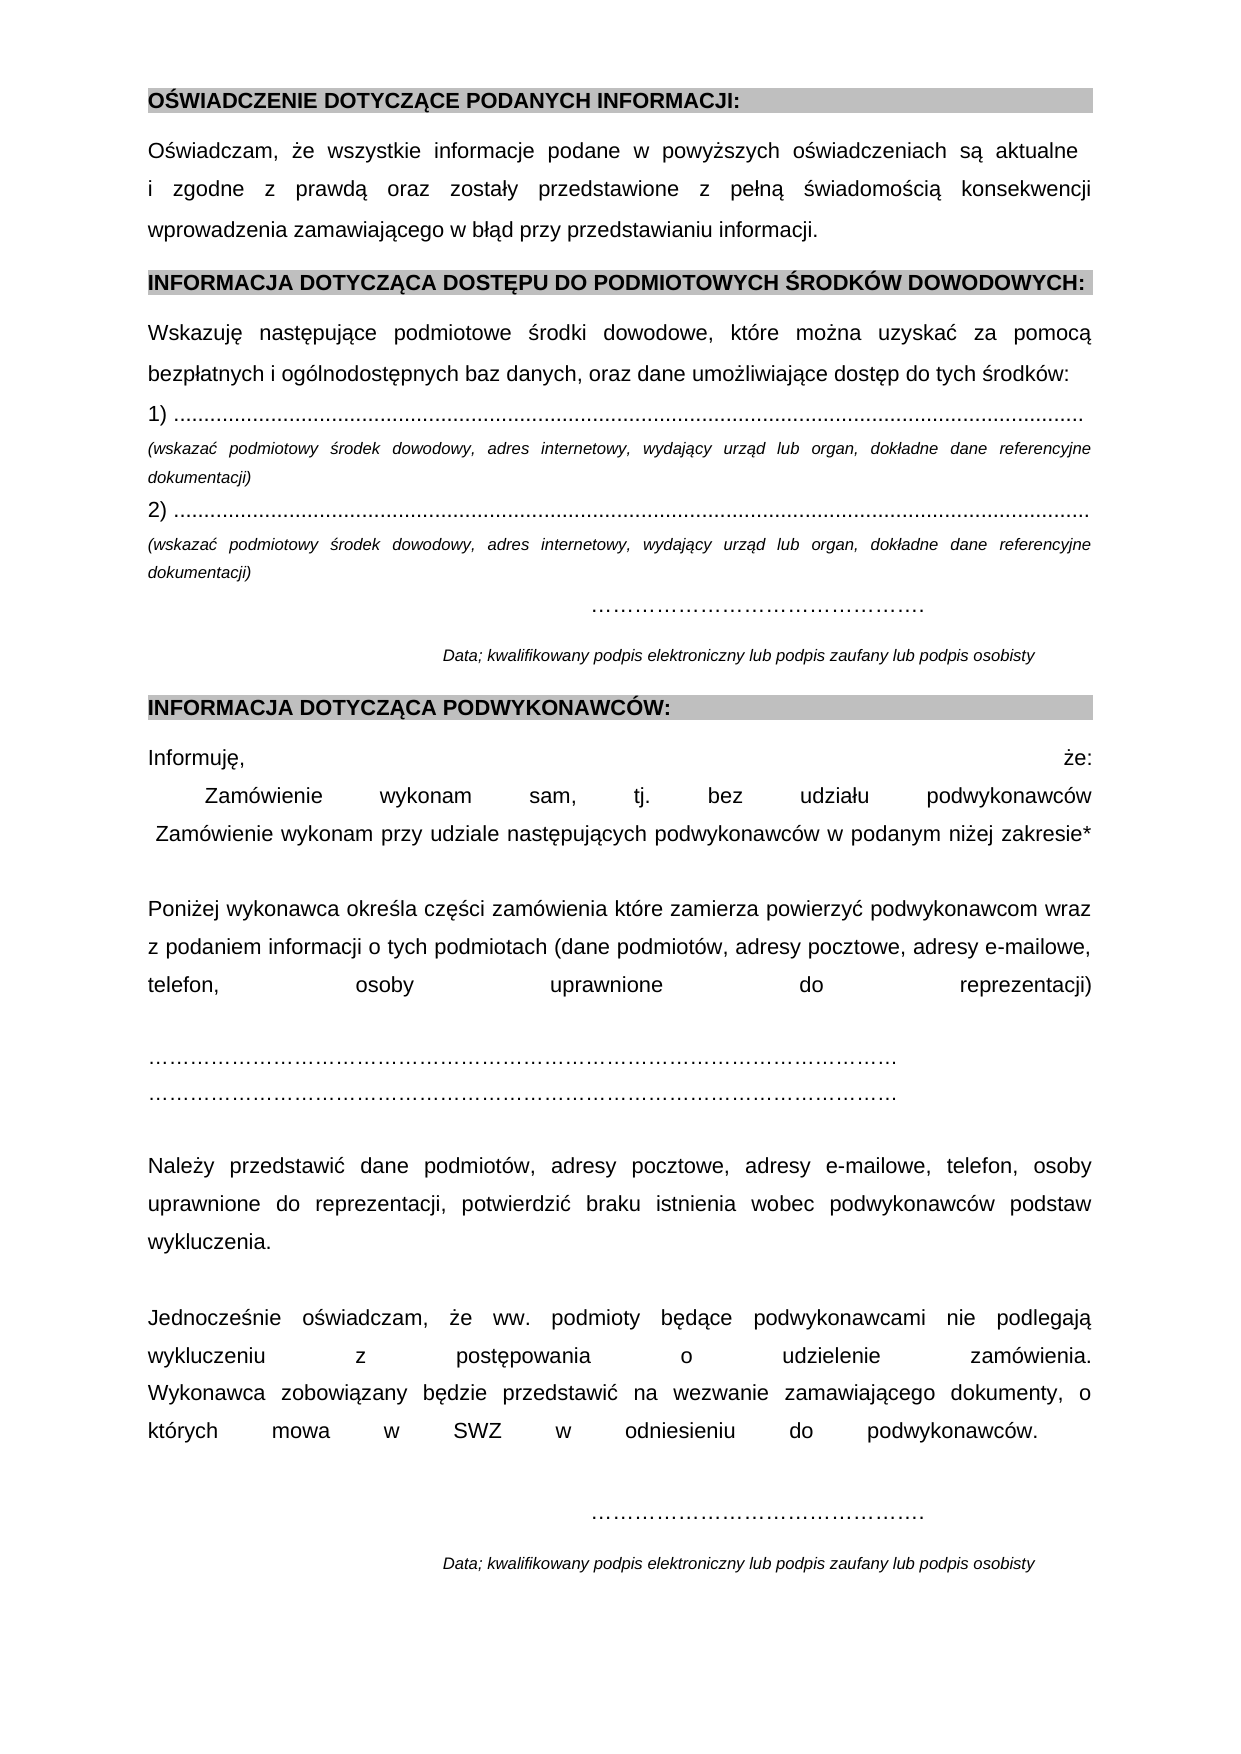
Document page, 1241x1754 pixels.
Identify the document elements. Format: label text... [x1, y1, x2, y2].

text ………………………………………. [148, 1499, 1093, 1524]
text Wskazuję następujące podmiotowe środki dowodowe, które można uzyskać za pomocą bezpłatnych i ogólnodostępnych baz danych, oraz dane umożliwiające dostęp do tych środków: [148, 320, 1093, 387]
text Data; kwalifikowany podpis elektroniczny lub podpis zaufany lub podpis osobisty [148, 646, 1093, 665]
text 1) ...................................................................................................................................................... [148, 401, 1093, 426]
text Oświadczam, że wszystkie informacje podane w powyższych oświadczeniach są aktualne i zgodne z prawdą oraz zostały przedstawione z pełną świadomością konsekwencji wprowadzenia zamawiającego w błąd przy przedstawianiu informacji. [148, 138, 1093, 243]
text INFORMACJA DOTYCZĄCA PODWYKONAWCÓW: [148, 695, 1093, 720]
text (wskazać podmiotowy środek dowodowy, adres internetowy, wydający urząd lub organ, dokładne dane referencyjne dokumentacji) [148, 534, 1093, 582]
text Jednocześnie oświadczam, że ww. podmioty będące podwykonawcami nie podlegają wykluczeniu z postępowania o udzielenie zamówienia. Wykonawca zobowiązany będzie przedstawić na wezwanie zamawiającego dokumenty, o których mowa w SWZ w odniesieniu do podwykonawców. [148, 1267, 1093, 1485]
text ………………………………………. [148, 592, 1093, 617]
text Data; kwalifikowany podpis elektroniczny lub podpis zaufany lub podpis osobisty [148, 1554, 1093, 1573]
text (wskazać podmiotowy środek dowodowy, adres internetowy, wydający urząd lub organ, dokładne dane referencyjne dokumentacji) [148, 439, 1093, 487]
text OŚWIADCZENIE DOTYCZĄCE PODANYCH INFORMACJI: [148, 88, 1093, 113]
text 2) ....................................................................................................................................................... [148, 496, 1093, 522]
text Informuję, że: Zamówienie wykonam sam, tj. bez udziału podwykonawców Zamówienie wykonam przy udziale następujących podwykonawców w podanym niżej zakresie* Poniżej wykonawca określa części zamówienia które zamierza powierzyć podwykonawcom wraz z podaniem informacji o tych podmiotach (dane podmiotów, adresy pocztowe, adresy e-mailowe, telefon, osoby uprawnione do reprezentacji) ……………………………………………………………………………………………… ……………………………………………………………………………………………… Należy przedstawić dane podmiotów, adresy pocztowe, adresy e-mailowe, telefon, osoby uprawnione do reprezentacji, potwierdzić braku istnienia wobec podwykonawców podstaw wykluczenia. [148, 745, 1093, 1254]
text INFORMACJA DOTYCZĄCA DOSTĘPU DO PODMIOTOWYCH ŚRODKÓW DOWODOWYCH: [148, 270, 1093, 295]
